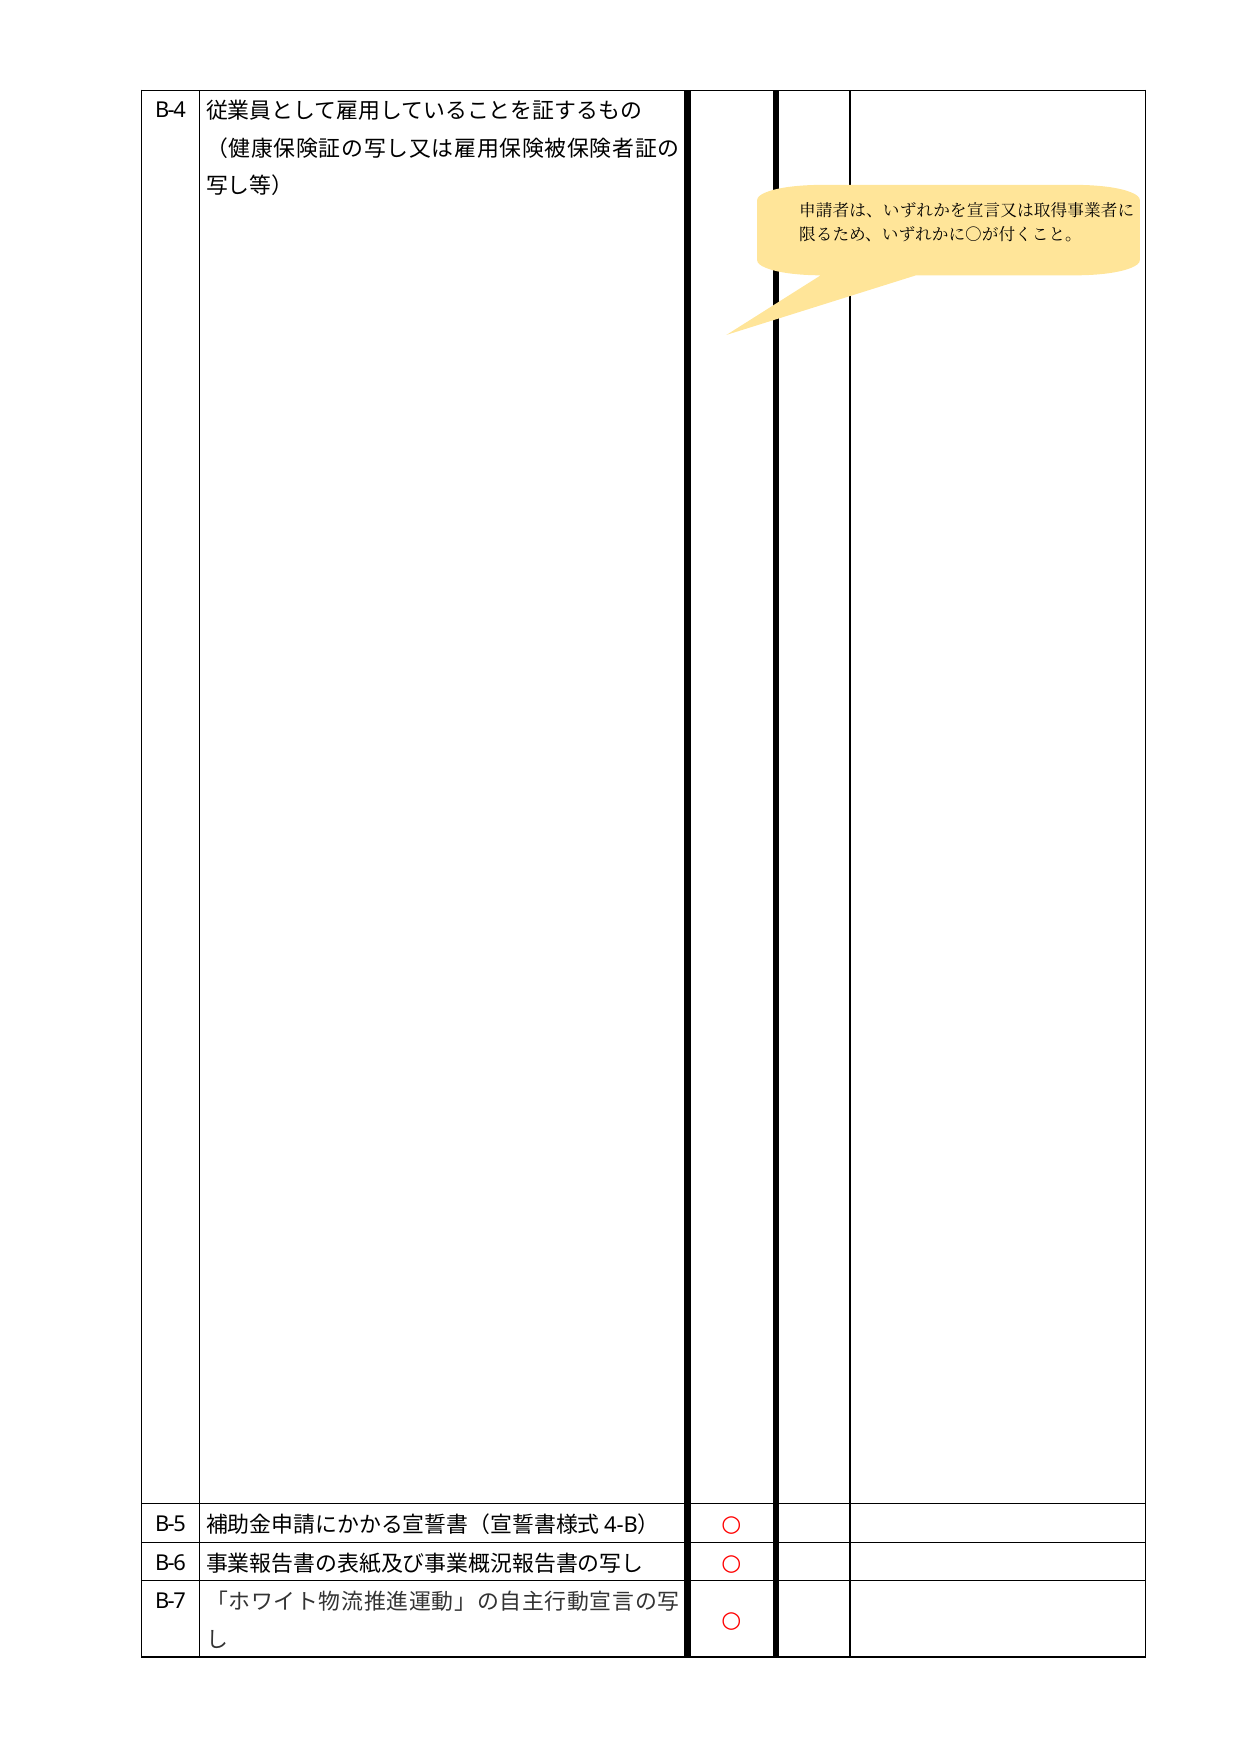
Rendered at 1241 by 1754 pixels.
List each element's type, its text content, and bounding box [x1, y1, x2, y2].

table_cell ○ [691, 1581, 773, 1656]
table_cell [851, 1504, 1145, 1542]
table_cell [779, 1581, 849, 1656]
table_cell [851, 1543, 1145, 1580]
table_cell [851, 91, 1145, 1503]
table_cell 「ホワイト物流推進運動」の自主行動宣言の写し [200, 1581, 684, 1656]
table_cell B-4 [142, 91, 199, 1503]
table_cell 従業員として雇用していることを証するもの （健康保険証の写し又は雇用保険被保険者証の写し等） [200, 91, 684, 1503]
table_cell 事業報告書の表紙及び事業概況報告書の写し [200, 1543, 684, 1580]
table_cell [779, 1543, 849, 1580]
table_cell ○ [691, 1504, 773, 1542]
table_cell [851, 1581, 1145, 1656]
table_cell ○ [691, 1543, 773, 1580]
table_cell [779, 272, 818, 301]
table_cell B-6 [142, 1543, 199, 1580]
table_cell 補助金申請にかかる宣誓書（宣誓書様式4-B） [200, 1504, 684, 1542]
table_cell [691, 91, 773, 1503]
table_cell [779, 91, 849, 188]
table_cell B-7 [142, 1581, 199, 1656]
table_cell B-5 [142, 1504, 199, 1542]
table_cell [779, 297, 849, 1503]
table_cell [779, 1504, 849, 1542]
